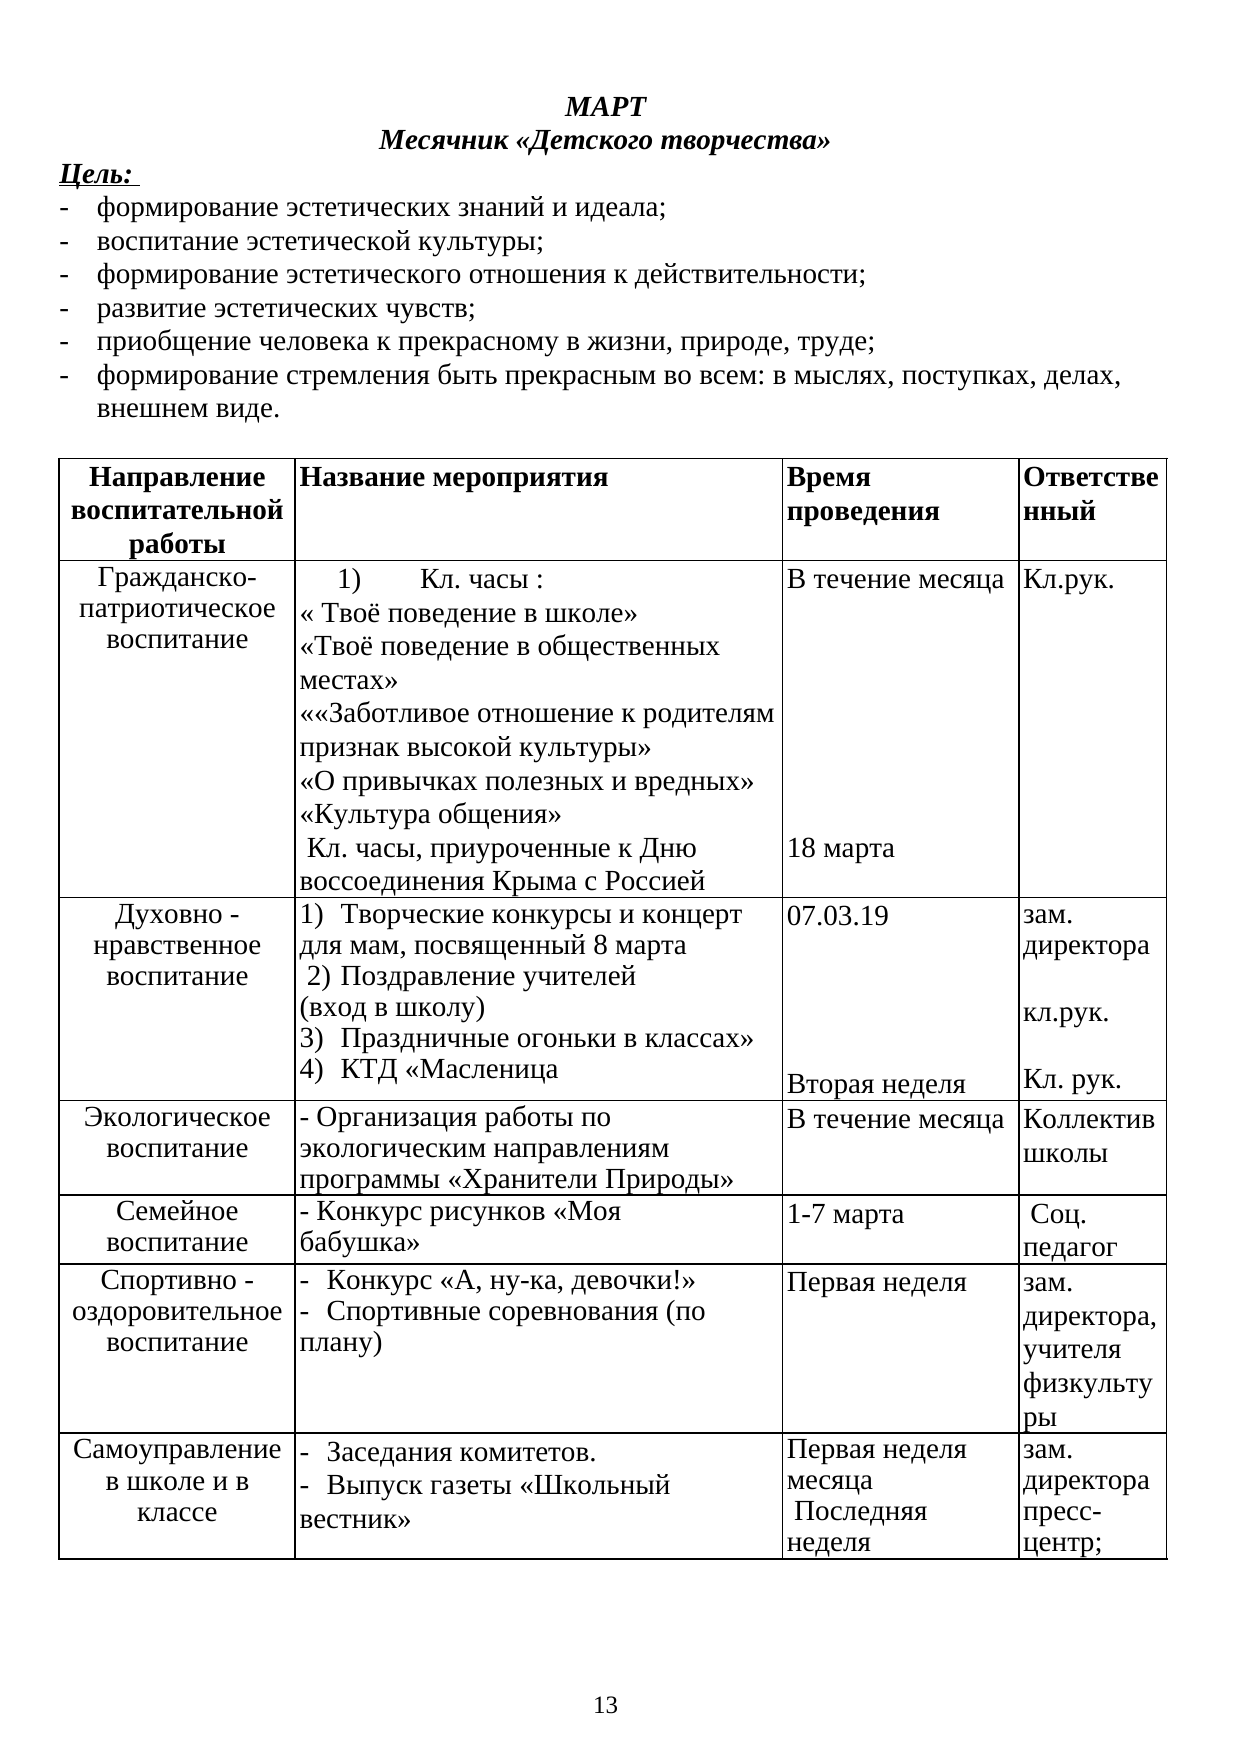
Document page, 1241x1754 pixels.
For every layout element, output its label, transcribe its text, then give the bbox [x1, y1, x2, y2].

table_cell Первая неделя [783, 1265, 1018, 1432]
table_cell зам. директора пресс-центр; [1020, 1434, 1166, 1558]
table_cell Спортивно -оздоровительное воспитание [60, 1265, 294, 1432]
text Цель: [59, 156, 1152, 189]
table_cell В течение месяца 18 марта [783, 561, 1018, 897]
table_cell зам. директора кл.рук. Кл. рук. [1020, 898, 1166, 1099]
table_cell Духовно -нравственное воспитание [60, 898, 294, 1099]
table_cell - Организация работы по экологическим направлениям программы «Хранители Природы» [296, 1101, 782, 1194]
table_cell Первая неделя месяца Последняя неделя [783, 1434, 1018, 1558]
list воспитание эстетической культуры; [59, 223, 1152, 256]
table_cell зам. директора, учителя физкультуры [1020, 1265, 1166, 1432]
table_cell - Заседания комитетов. - Выпуск газеты «Школьный вестник» [296, 1434, 782, 1558]
list приобщение человека к прекрасному в жизни, природе, труде; [59, 323, 1152, 357]
table_cell Гражданско-патриотическое воспитание [60, 561, 294, 897]
table_cell Семейное воспитание [60, 1196, 294, 1263]
table_header Направление воспитательной работы [60, 459, 294, 560]
table_cell Кл. часы : « Твоё поведение в школе» «Твоё поведение в общественных местах» ««Заботливое отношение к родителям признак высокой культуры» «О привычках полезных и вредных» «Культура общения» Кл. часы, приуроченные к Дню воссоединения Крыма с Россией [296, 561, 782, 897]
table_header Ответственный [1020, 459, 1166, 560]
table_cell Соц. педагог [1020, 1196, 1166, 1263]
table_cell Экологическое воспитание [60, 1101, 294, 1194]
table_cell - Конкурс рисунков «Моя бабушка» [296, 1196, 782, 1263]
table_cell Кл.рук. [1020, 561, 1166, 897]
list формирование стремления быть прекрасным во всем: в мыслях, поступках, делах, внешнем виде. [59, 357, 1152, 424]
table_cell 1-7 марта [783, 1196, 1018, 1263]
table_header Время проведения [783, 459, 1018, 560]
list формирование эстетических знаний и идеала; [59, 189, 1152, 223]
list развитие эстетических чувств; [59, 290, 1152, 323]
table_cell Коллектив школы [1020, 1101, 1166, 1194]
text Месячник «Детского творчества» [59, 122, 1152, 156]
list формирование эстетического отношения к действительности; [59, 256, 1152, 290]
table_cell В течение месяца [783, 1101, 1018, 1194]
table_cell 1) Творческие конкурсы и концерт для мам, посвященный 8 марта 2) Поздравление учителей (вход в школу) 3) Праздничные огоньки в классах» 4) КТД «Масленица [296, 898, 782, 1099]
table_header Название мероприятия [296, 459, 782, 560]
table_cell 07.03.19 Вторая неделя [783, 898, 1018, 1099]
text МАРТ [59, 89, 1152, 122]
table_cell Самоуправление в школе и в классе [60, 1434, 294, 1558]
table_cell - Конкурс «А, ну-ка, девочки!» - Спортивные соревнования (по плану) [296, 1265, 782, 1432]
